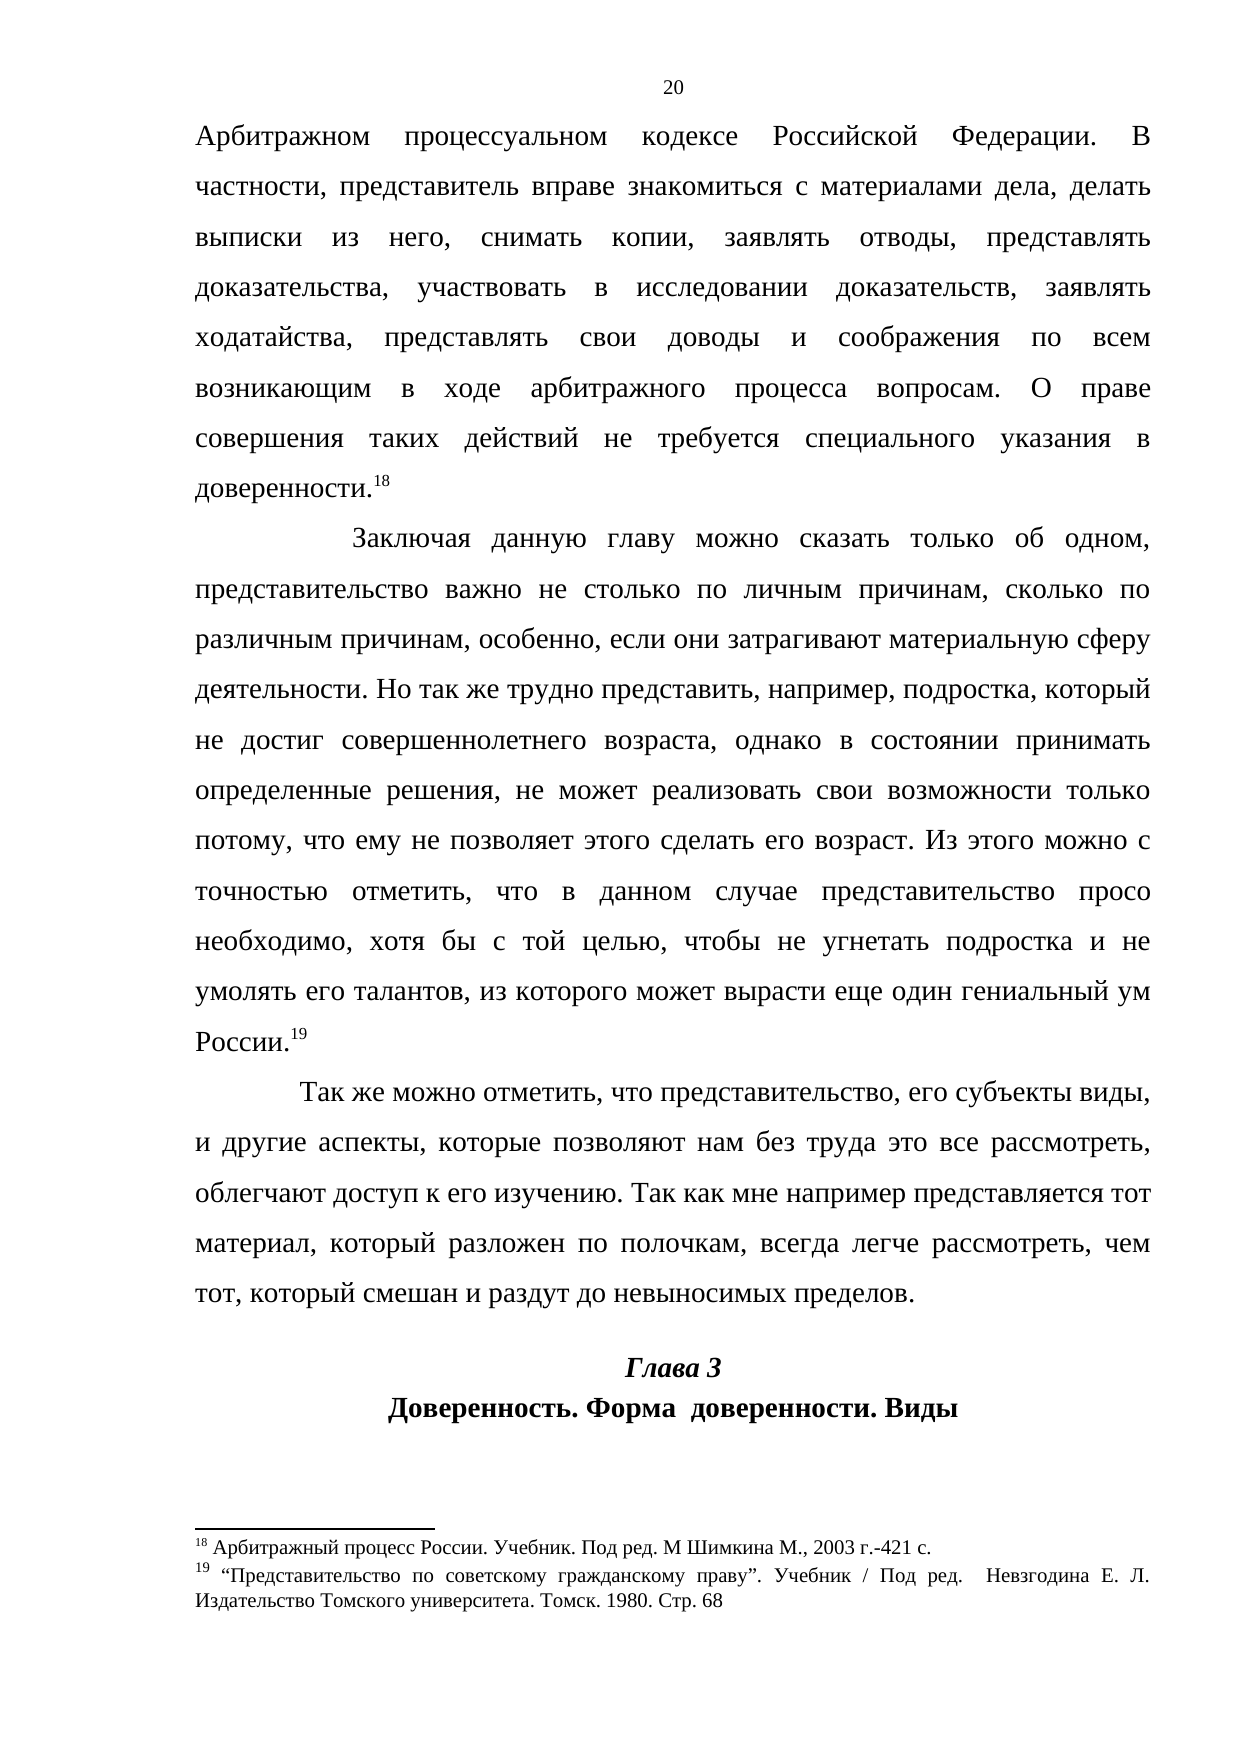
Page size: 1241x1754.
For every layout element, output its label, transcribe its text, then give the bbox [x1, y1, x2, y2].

subtitle Доверенность. Форма доверенности. Виды [195, 1390, 1152, 1424]
text Заключая данную главу можно сказать только об одном, представительство важно не столько по личным причинам, сколько по различным причинам, особенно, если они затрагивают материальную сферу деятельности. Но так же трудно представить, например, подростка, который не достиг совершеннолетнего возраста, однако в состоянии принимать определенные решения, не может реализовать свои возможности только потому, что ему не позволяет этого сделать его возраст. Из этого можно с точностью отметить, что в данном случае представительство просо необходимо, хотя бы с той целью, чтобы не угнетать подростка и не умолять его талантов, из которого может вырасти еще один гениальный ум России. [195, 521, 1152, 1057]
text Глава 3 [195, 1351, 1152, 1384]
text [195, 118, 1152, 504]
text Так же можно отметить, что представительство, его субъекты виды, и другие аспекты, которые позволяют нам без труда это все рассмотреть, облегчают доступ к его изучению. Так как мне например представляется тот материал, который разложен по полочкам, всегда легче рассмотреть, чем тот, который смешан и раздут до невыносимых пределов. [195, 1074, 1152, 1309]
